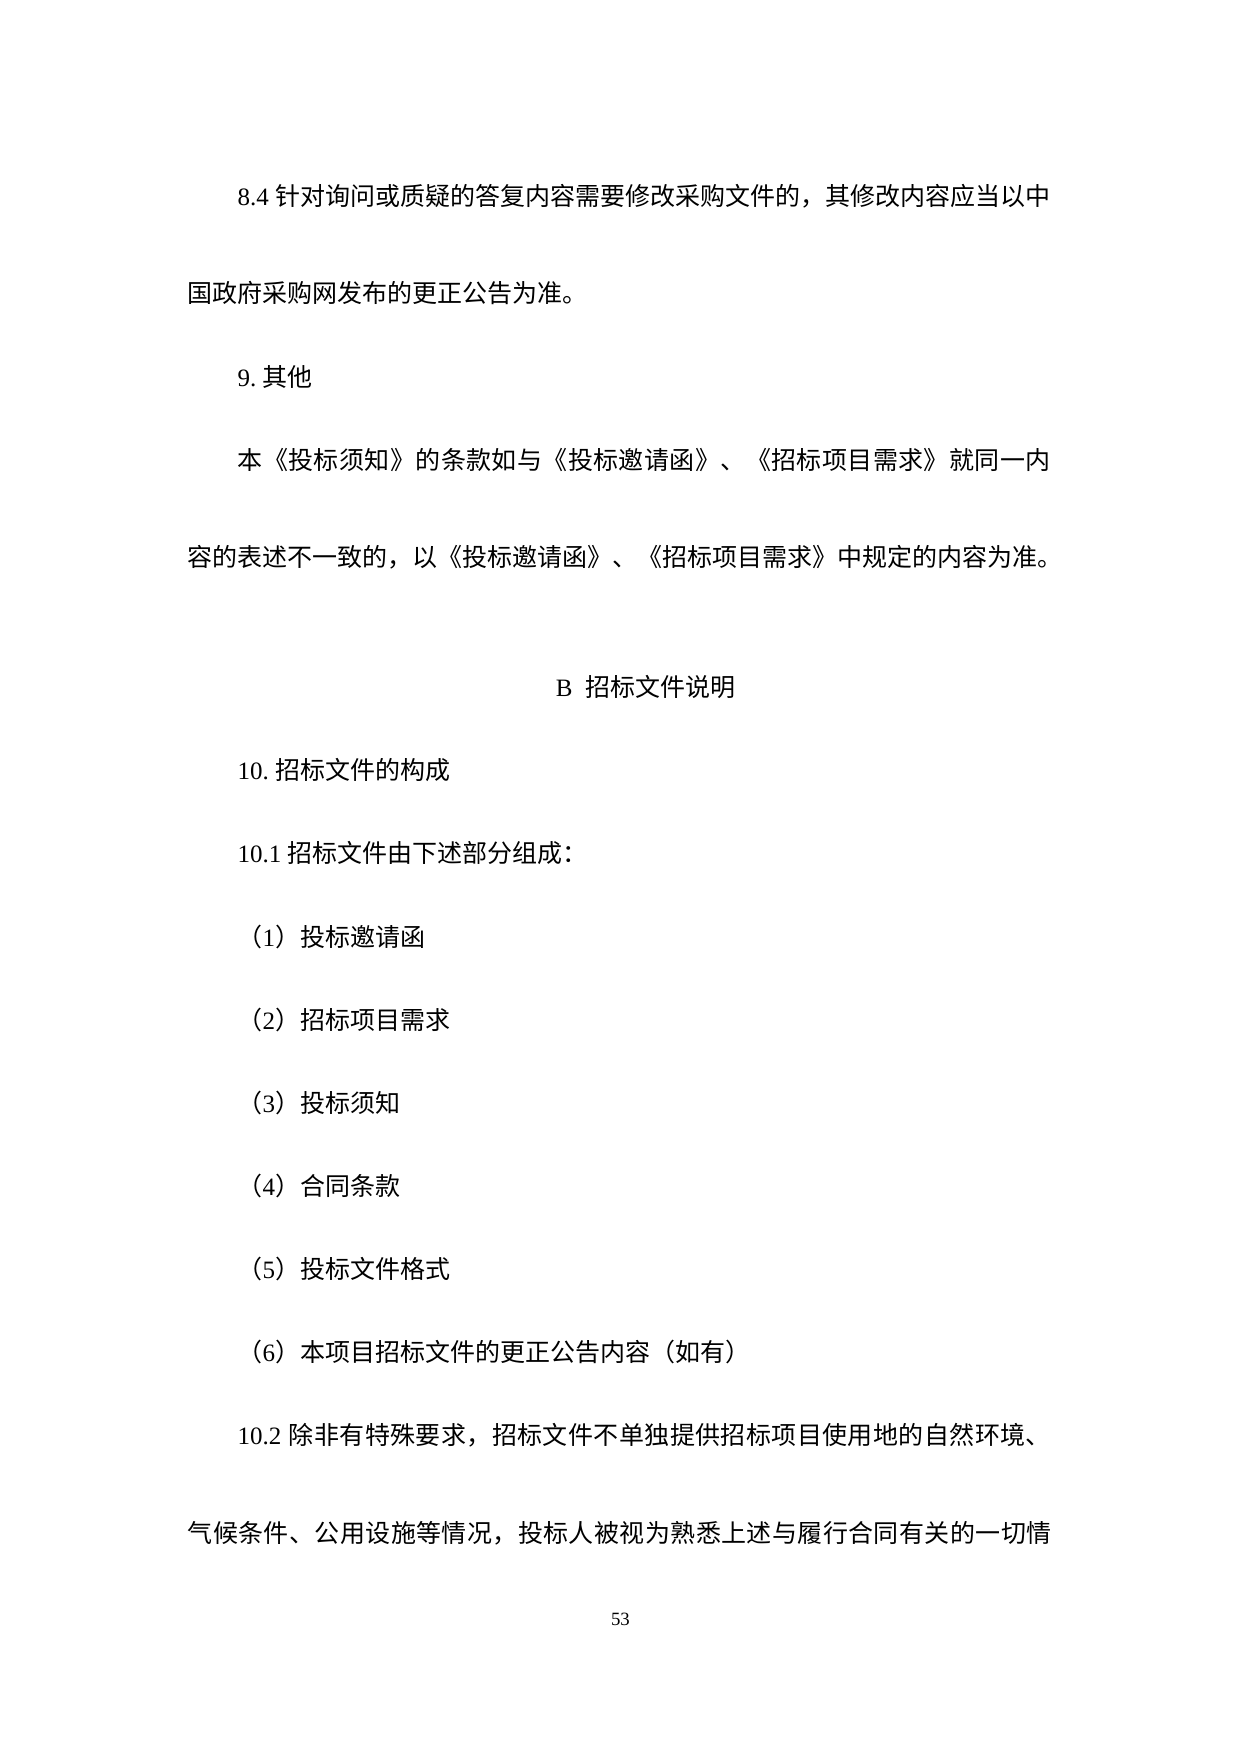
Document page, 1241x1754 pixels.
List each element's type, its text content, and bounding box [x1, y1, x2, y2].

text （3）投标须知 [187, 1069, 1053, 1134]
text （4）合同条款 [187, 1152, 1053, 1217]
text （6）本项目招标文件的更正公告内容（如有） [187, 1318, 1053, 1383]
text 10.1 招标文件由下述部分组成： [187, 819, 1053, 884]
text （2）招标项目需求 [187, 986, 1053, 1051]
text B 招标文件说明 [187, 653, 1053, 718]
text 本《投标须知》的条款如与《投标邀请函》、《招标项目需求》就同一内容的表述不一致的，以《投标邀请函》、《招标项目需求》中规定的内容为准。 [187, 426, 1053, 588]
text （5）投标文件格式 [187, 1235, 1053, 1300]
text （1）投标邀请函 [187, 903, 1053, 968]
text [187, 1401, 1053, 1564]
text 10. 招标文件的构成 [187, 736, 1053, 801]
text 9. 其他 [187, 343, 1053, 408]
text 8.4 针对询问或质疑的答复内容需要修改采购文件的，其修改内容应当以中国政府采购网发布的更正公告为准。 [187, 162, 1053, 324]
